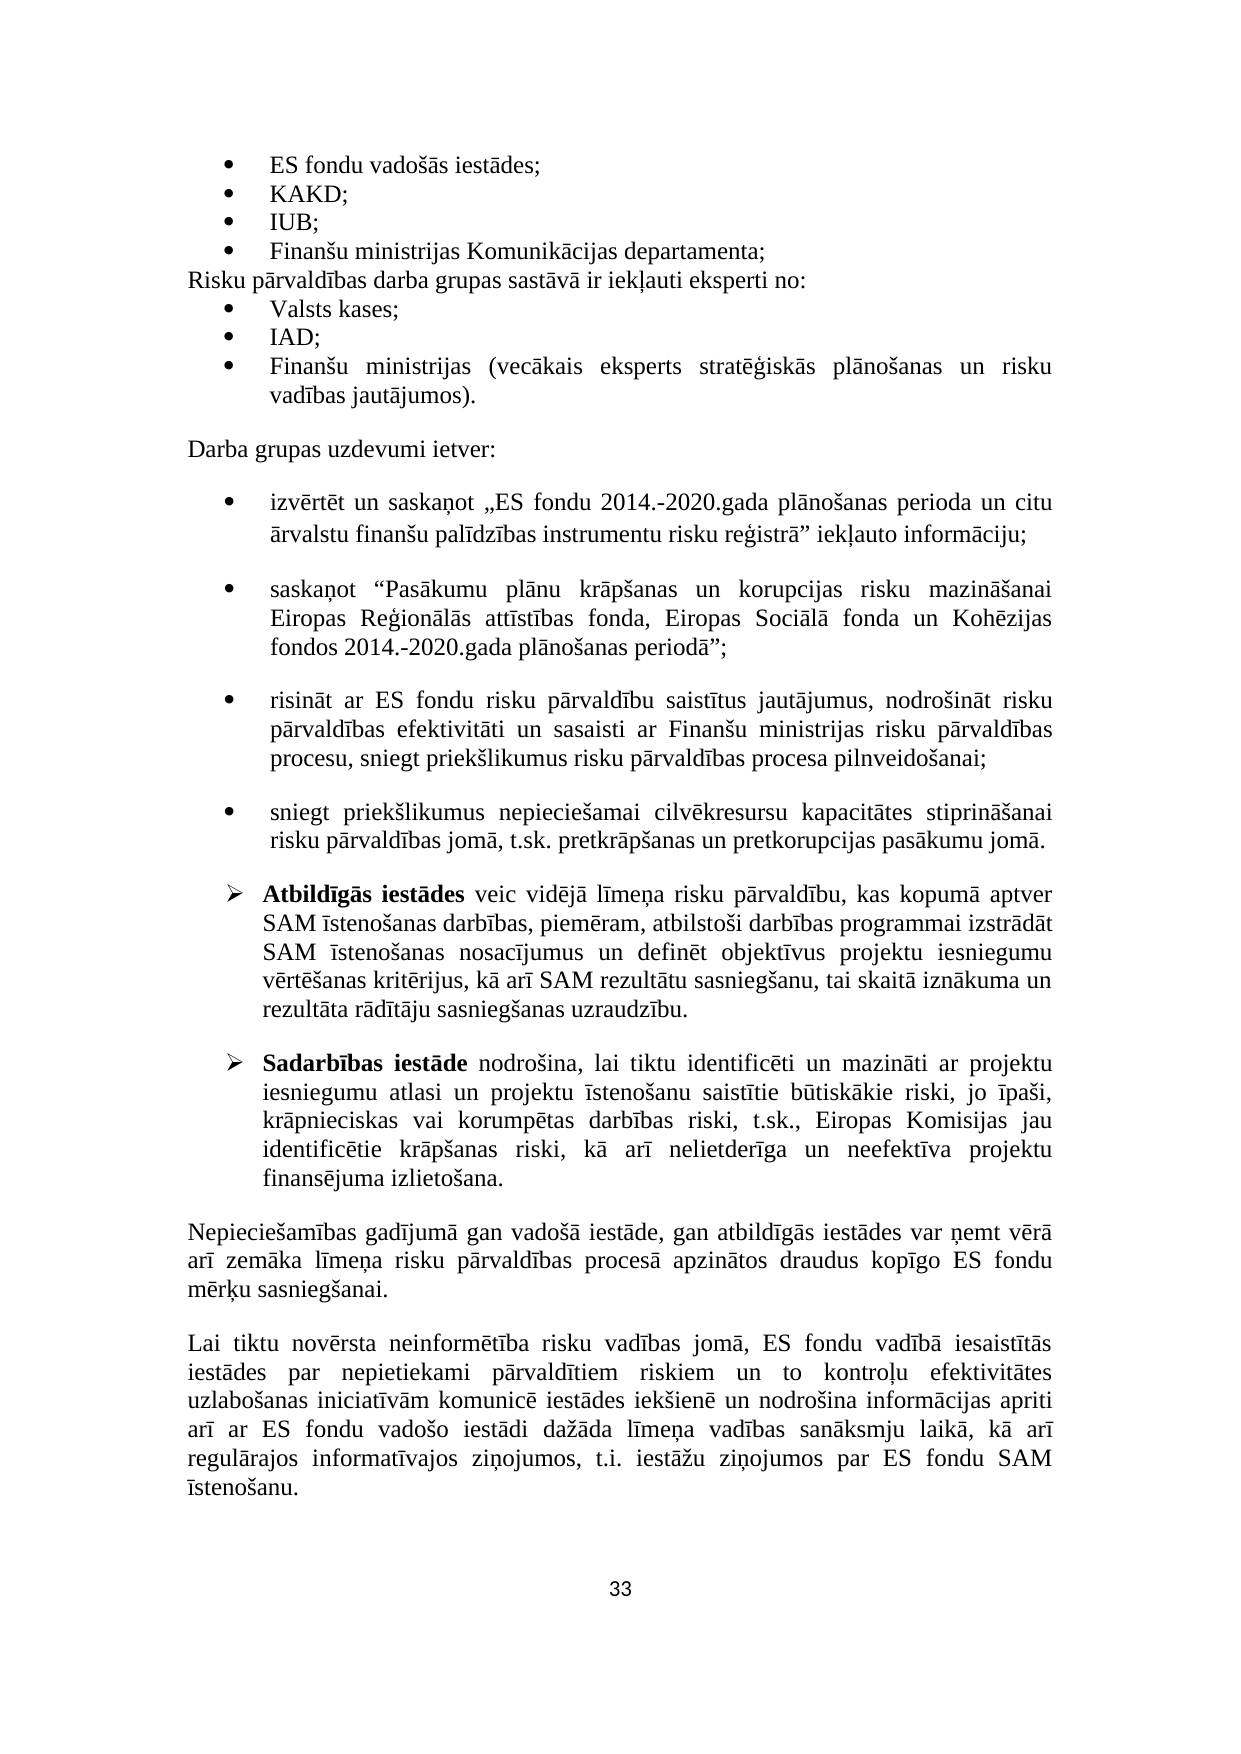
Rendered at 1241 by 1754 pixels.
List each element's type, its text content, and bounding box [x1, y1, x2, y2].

list ES fondu vadošās iestādes; [224, 150, 1053, 179]
list sniegt priekšlikumus nepieciešamai cilvēkresursu kapacitātes stiprināšanai risku pārvaldības jomā, t.sk. pretkrāpšanas un pretkorupcijas pasākumu jomā. [225, 797, 1053, 854]
list risināt ar ES fondu risku pārvaldību saistītus jautājumus, nodrošināt risku pārvaldības efektivitāti un sasaisti ar Finanšu ministrijas risku pārvaldības procesu, sniegt priekšlikumus risku pārvaldības procesa pilnveidošanai; [225, 686, 1053, 772]
list Finanšu ministrijas (vecākais eksperts stratēģiskās plānošanas un risku vadības jautājumos). [224, 351, 1053, 409]
list Finanšu ministrijas Komunikācijas departamenta; [224, 236, 1053, 265]
list IAD; [224, 322, 1053, 351]
text Nepieciešamības gadījumā gan vadošā iestāde, gan atbildīgās iestādes var ņemt vērā arī zemāka līmeņa risku pārvaldības procesā apzinātos draudus kopīgo ES fondu mērķu sasniegšanai. [187, 1217, 1053, 1303]
text Risku pārvaldības darba grupas sastāvā ir iekļauti eksperti no: [187, 265, 1053, 294]
text Darba grupas uzdevumi ietver: [187, 434, 1053, 462]
text Lai tiktu novērsta neinformētība risku vadības jomā, ES fondu vadībā iesaistītās iestādes par nepietiekami pārvaldītiem riskiem un to kontroļu efektivitātes uzlabošanas iniciatīvām komunicē iestādes iekšienē un nodrošina informācijas apriti arī ar ES fondu vadošo iestādi dažāda līmeņa vadības sanāksmju laikā, kā arī regulārajos informatīvajos ziņojumos, t.i. iestāžu ziņojumos par ES fondu SAM īstenošanu. [187, 1328, 1053, 1501]
list IUB; [224, 207, 1053, 236]
list KAKD; [224, 179, 1053, 207]
list saskaņot “Pasākumu plānu krāpšanas un korupcijas risku mazināšanai Eiropas Reģionālās attīstības fonda, Eiropas Sociālā fonda un Kohēzijas fondos 2014.-2020.gada plānošanas periodā”; [225, 574, 1053, 661]
list izvērtēt un saskaņot „ES fondu 2014.-2020.gada plānošanas perioda un citu ārvalstu finanšu palīdzības instrumentu risku reģistrā” iekļauto informāciju; [225, 487, 1053, 549]
list Sadarbības iestāde nodrošina, lai tiktu identificēti un mazināti ar projektu iesniegumu atlasi un projektu īstenošanu saistītie būtiskākie riski, jo īpaši, krāpnieciskas vai korumpētas darbības riski, t.sk., Eiropas Komisijas jau identificētie krāpšanas riski, kā arī nelietderīga un neefektīva projektu finansējuma izlietošana. [225, 1048, 1053, 1192]
list Atbildīgās iestādes veic vidējā līmeņa risku pārvaldību, kas kopumā aptver SAM īstenošanas darbības, piemēram, atbilstoši darbības programmai izstrādāt SAM īstenošanas nosacījumus un definēt objektīvus projektu iesniegumu vērtēšanas kritērijus, kā arī SAM rezultātu sasniegšanu, tai skaitā iznākuma un rezultāta rādītāju sasniegšanas uzraudzību. [225, 879, 1053, 1023]
list Valsts kases; [224, 294, 1053, 322]
